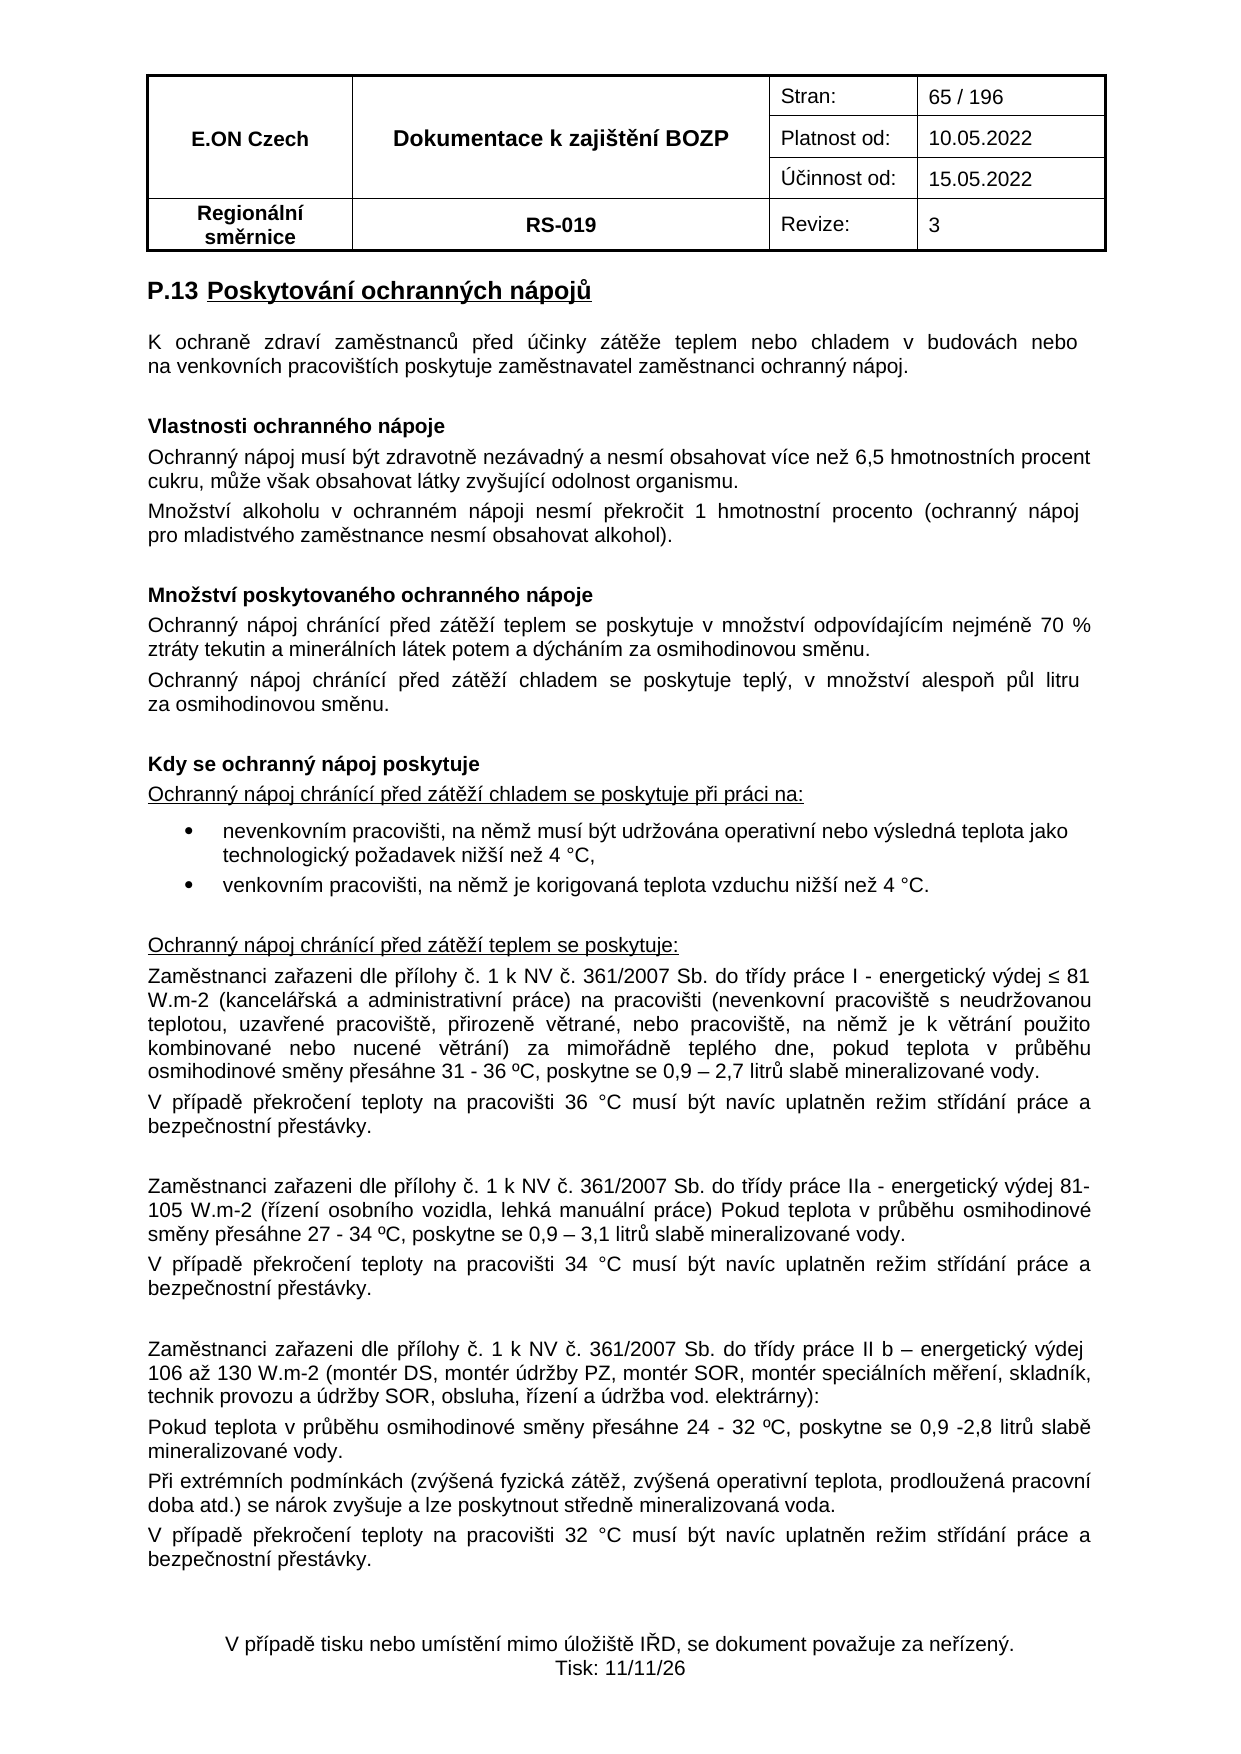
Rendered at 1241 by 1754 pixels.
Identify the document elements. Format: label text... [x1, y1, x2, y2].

text Vlastnosti ochranného nápoje [148, 414, 1092, 438]
text Množství poskytovaného ochranného nápoje [148, 583, 1092, 607]
text Zaměstnanci zařazeni dle přílohy č. 1 k NV č. 361/2007 Sb. do třídy práce II b – energetický výdej 106 až 130 W.m-2 (montér DS, montér údržby PZ, montér SOR, montér speciálních měření, skladník, technik provozu a údržby SOR, obsluha, řízení a údržba vod. elektrárny): [148, 1336, 1092, 1408]
list venkovním pracovišti, na němž je korigovaná teplota vzduchu nižší než 4 °C. [185, 873, 1092, 897]
text Ochranný nápoj chránící před zátěží teplem se poskytuje v množství odpovídajícím nejméně 70 % ztráty tekutin a minerálních látek potem a dýcháním za osmihodinovou směnu. [148, 613, 1092, 661]
text Zaměstnanci zařazeni dle přílohy č. 1 k NV č. 361/2007 Sb. do třídy práce I - energetický výdej ≤ 81 W.m-2 (kancelářská a administrativní práce) na pracovišti (nevenkovní pracoviště s neudržovanou teplotou, uzavřené pracoviště, přirozeně větrané, nebo pracoviště, na němž je k větrání použito kombinované nebo nucené větrání) za mimořádně teplého dne, pokud teplota v průběhu osmihodinové směny přesáhne 31 - 36 ºC, poskytne se 0,9 – 2,7 litrů slabě mineralizované vody. [148, 963, 1092, 1083]
text Ochranný nápoj chránící před zátěží chladem se poskytuje při práci na: [148, 782, 1092, 806]
text V případě překročení teploty na pracovišti 32 °C musí být navíc uplatněn režim střídání práce a bezpečnostní přestávky. [148, 1523, 1092, 1571]
text Ochranný nápoj chránící před zátěží chladem se poskytuje teplý, v množství alespoň půl litru za osmihodinovou směnu. [148, 667, 1092, 715]
text Kdy se ochranný nápoj poskytuje [148, 752, 1092, 776]
text V případě překročení teploty na pracovišti 36 °C musí být navíc uplatněn režim střídání práce a bezpečnostní přestávky. [148, 1089, 1092, 1137]
text Zaměstnanci zařazeni dle přílohy č. 1 k NV č. 361/2007 Sb. do třídy práce IIa - energetický výdej 81-105 W.m-2 (řízení osobního vozidla, lehká manuální práce) Pokud teplota v průběhu osmihodinové směny přesáhne 27 - 34 ºC, poskytne se 0,9 – 3,1 litrů slabě mineralizované vody. [148, 1174, 1092, 1246]
text Pokud teplota v průběhu osmihodinové směny přesáhne 24 - 32 ºC, poskytne se 0,9 -2,8 litrů slabě mineralizované vody. [148, 1414, 1092, 1462]
text Množství alkoholu v ochranném nápoji nesmí překročit 1 hmotnostní procento (ochranný nápoj pro mladistvého zaměstnance nesmí obsahovat alkohol). [148, 499, 1092, 547]
text K ochraně zdraví zaměstnanců před účinky zátěže teplem nebo chladem v budovách nebo na venkovních pracovištích poskytuje zaměstnavatel zaměstnanci ochranný nápoj. [148, 330, 1092, 378]
text Ochranný nápoj chránící před zátěží teplem se poskytuje: [148, 933, 1092, 957]
list nevenkovním pracovišti, na němž musí být udržována operativní nebo výsledná teplota jako technologický požadavek nižší než 4 °C, [185, 818, 1092, 866]
text Ochranný nápoj musí být zdravotně nezávadný a nesmí obsahovat více než 6,5 hmotnostních procent cukru, může však obsahovat látky zvyšující odolnost organismu. [148, 444, 1092, 492]
text Poskytování ochranných nápojů [147, 276, 1092, 305]
text V případě překročení teploty na pracovišti 34 °C musí být navíc uplatněn režim střídání práce a bezpečnostní přestávky. [148, 1252, 1092, 1300]
